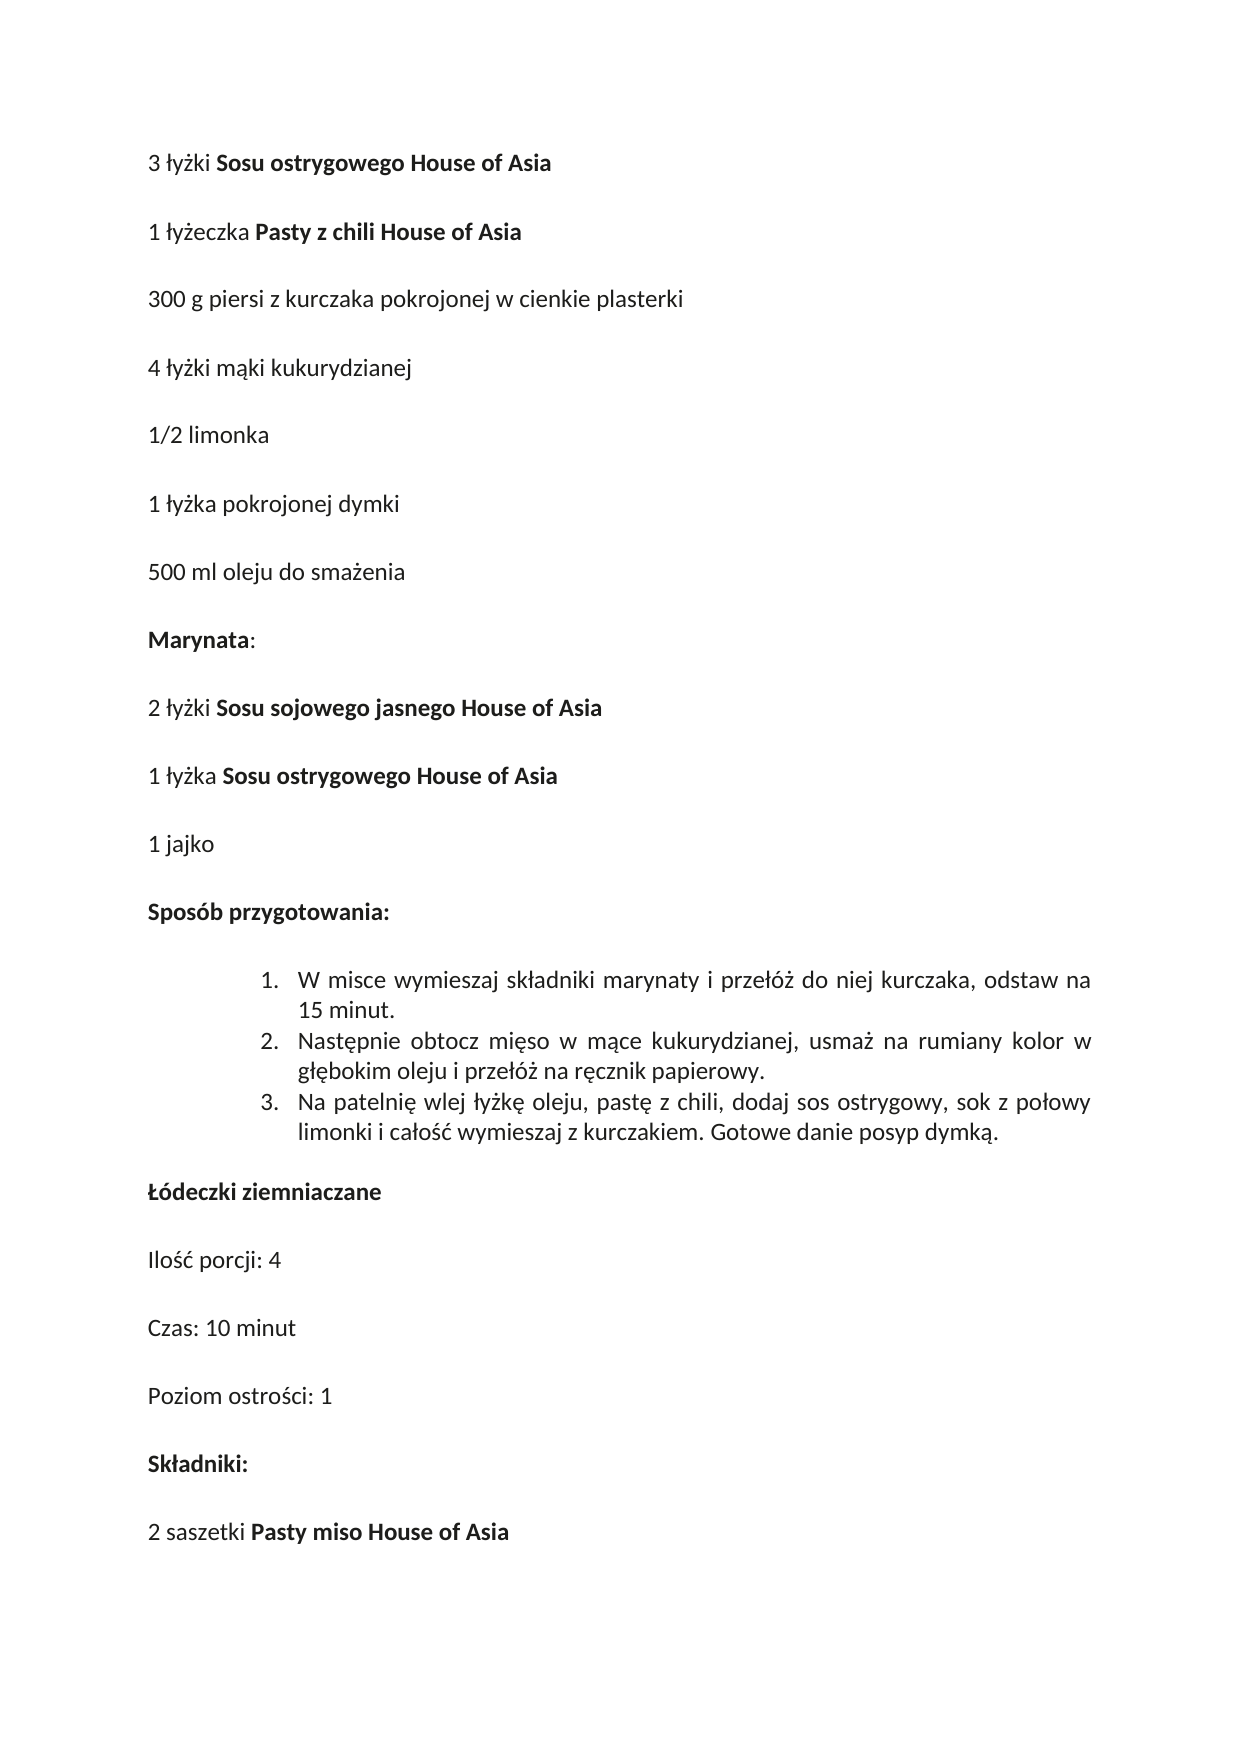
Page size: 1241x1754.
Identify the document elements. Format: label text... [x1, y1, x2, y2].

text 2 łyżki Sosu sojowego jasnego House of Asia [148, 692, 1093, 722]
list W misce wymieszaj składniki marynaty i przełóż do niej kurczaka, odstaw na 15 minut. [260, 964, 1093, 1025]
text Sposób przygotowania: [148, 896, 1093, 926]
text Łódeczki ziemniaczane [148, 1176, 1093, 1207]
text 3 łyżki Sosu ostrygowego House of Asia [148, 148, 1093, 178]
text 4 łyżki mąki kukurydzianej [148, 352, 1093, 382]
text Czas: 10 minut [148, 1312, 1093, 1343]
text 300 g piersi z kurczaka pokrojonej w cienkie plasterki [148, 284, 1093, 314]
text Marynata: [148, 624, 1093, 654]
text 2 saszetki Pasty miso House of Asia [148, 1516, 1093, 1547]
text 500 ml oleju do smażenia [148, 556, 1093, 586]
text 1 jajko [148, 828, 1093, 858]
text 1/2 limonka [148, 420, 1093, 450]
text Ilość porcji: 4 [148, 1244, 1093, 1275]
text 1 łyżeczka Pasty z chili House of Asia [148, 216, 1093, 246]
text 1 łyżka pokrojonej dymki [148, 488, 1093, 518]
text 1 łyżka Sosu ostrygowego House of Asia [148, 760, 1093, 790]
text Składniki: [148, 1448, 1093, 1479]
list Na patelnię wlej łyżkę oleju, pastę z chili, dodaj sos ostrygowy, sok z połowy limonki i całość wymieszaj z kurczakiem. Gotowe danie posyp dymką. [260, 1086, 1093, 1147]
list Następnie obtocz mięso w mące kukurydzianej, usmaż na rumiany kolor w głębokim oleju i przełóż na ręcznik papierowy. [260, 1025, 1093, 1086]
text Poziom ostrości: 1 [148, 1380, 1093, 1411]
